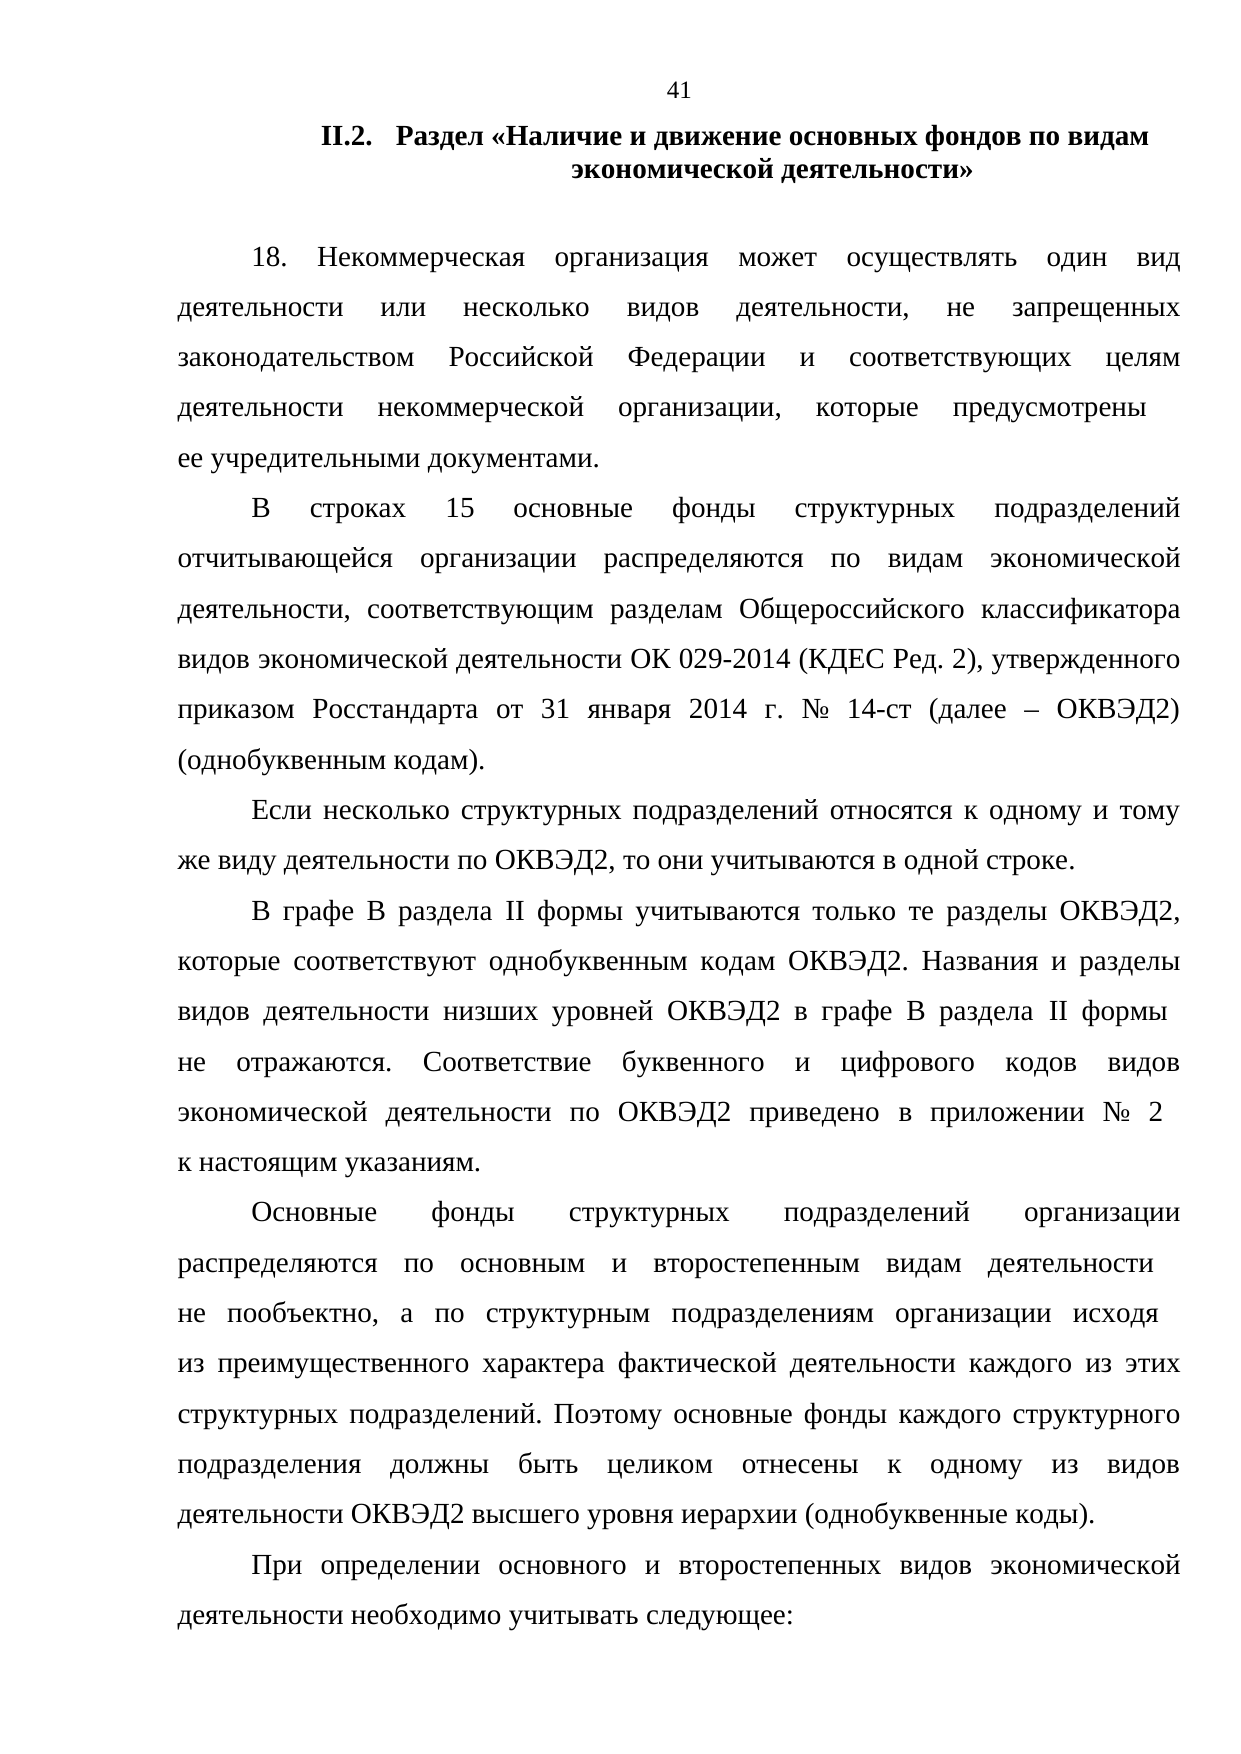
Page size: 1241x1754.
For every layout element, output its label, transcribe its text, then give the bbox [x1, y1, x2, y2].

text При определении основного и второстепенных видов экономической деятельности необходимо учитывать следующее: [177, 1547, 1181, 1631]
text Если несколько структурных подразделений относятся к одному и тому же виду деятельности по ОКВЭД2, то они учитываются в одной строке. [177, 792, 1181, 876]
text Основные фонды структурных подразделений организации распределяются по основным и второстепенным видам деятельности не пообъектно, а по структурным подразделениям организации исходя из преимущественного характера фактической деятельности каждого из этих структурных подразделений. Поэтому основные фонды каждого структурного подразделения должны быть целиком отнесены к одному из видов деятельности ОКВЭД2 высшего уровня иерархии (однобуквенные коды). [177, 1194, 1181, 1530]
text В графе В раздела II формы учитываются только те разделы ОКВЭД2, которые соответствуют однобуквенным кодам ОКВЭД2. Названия и разделы видов деятельности низших уровней ОКВЭД2 в графе В раздела II формы не отражаются. Соответствие буквенного и цифрового кодов видов экономической деятельности по ОКВЭД2 приведено в приложении № 2 к настоящим указаниям. [177, 893, 1181, 1178]
text 18. Некоммерческая организация может осуществлять один вид деятельности или несколько видов деятельности, не запрещенных законодательством Российской Федерации и соответствующих целям деятельности некоммерческой организации, которые предусмотрены ее учредительными документами. [177, 239, 1181, 473]
list Раздел «Наличие и движение основных фондов по видам экономической деятельности» [289, 118, 1181, 185]
text В строках 15 основные фонды структурных подразделений отчитывающейся организации распределяются по видам экономической деятельности, соответствующим разделам Общероссийского классификатора видов экономической деятельности ОК 029-2014 (КДЕС Ред. 2), утвержденного приказом Росстандарта от 31 января 2014 г. № 14-ст (далее – ОКВЭД2) (однобуквенным кодам). [177, 490, 1181, 775]
